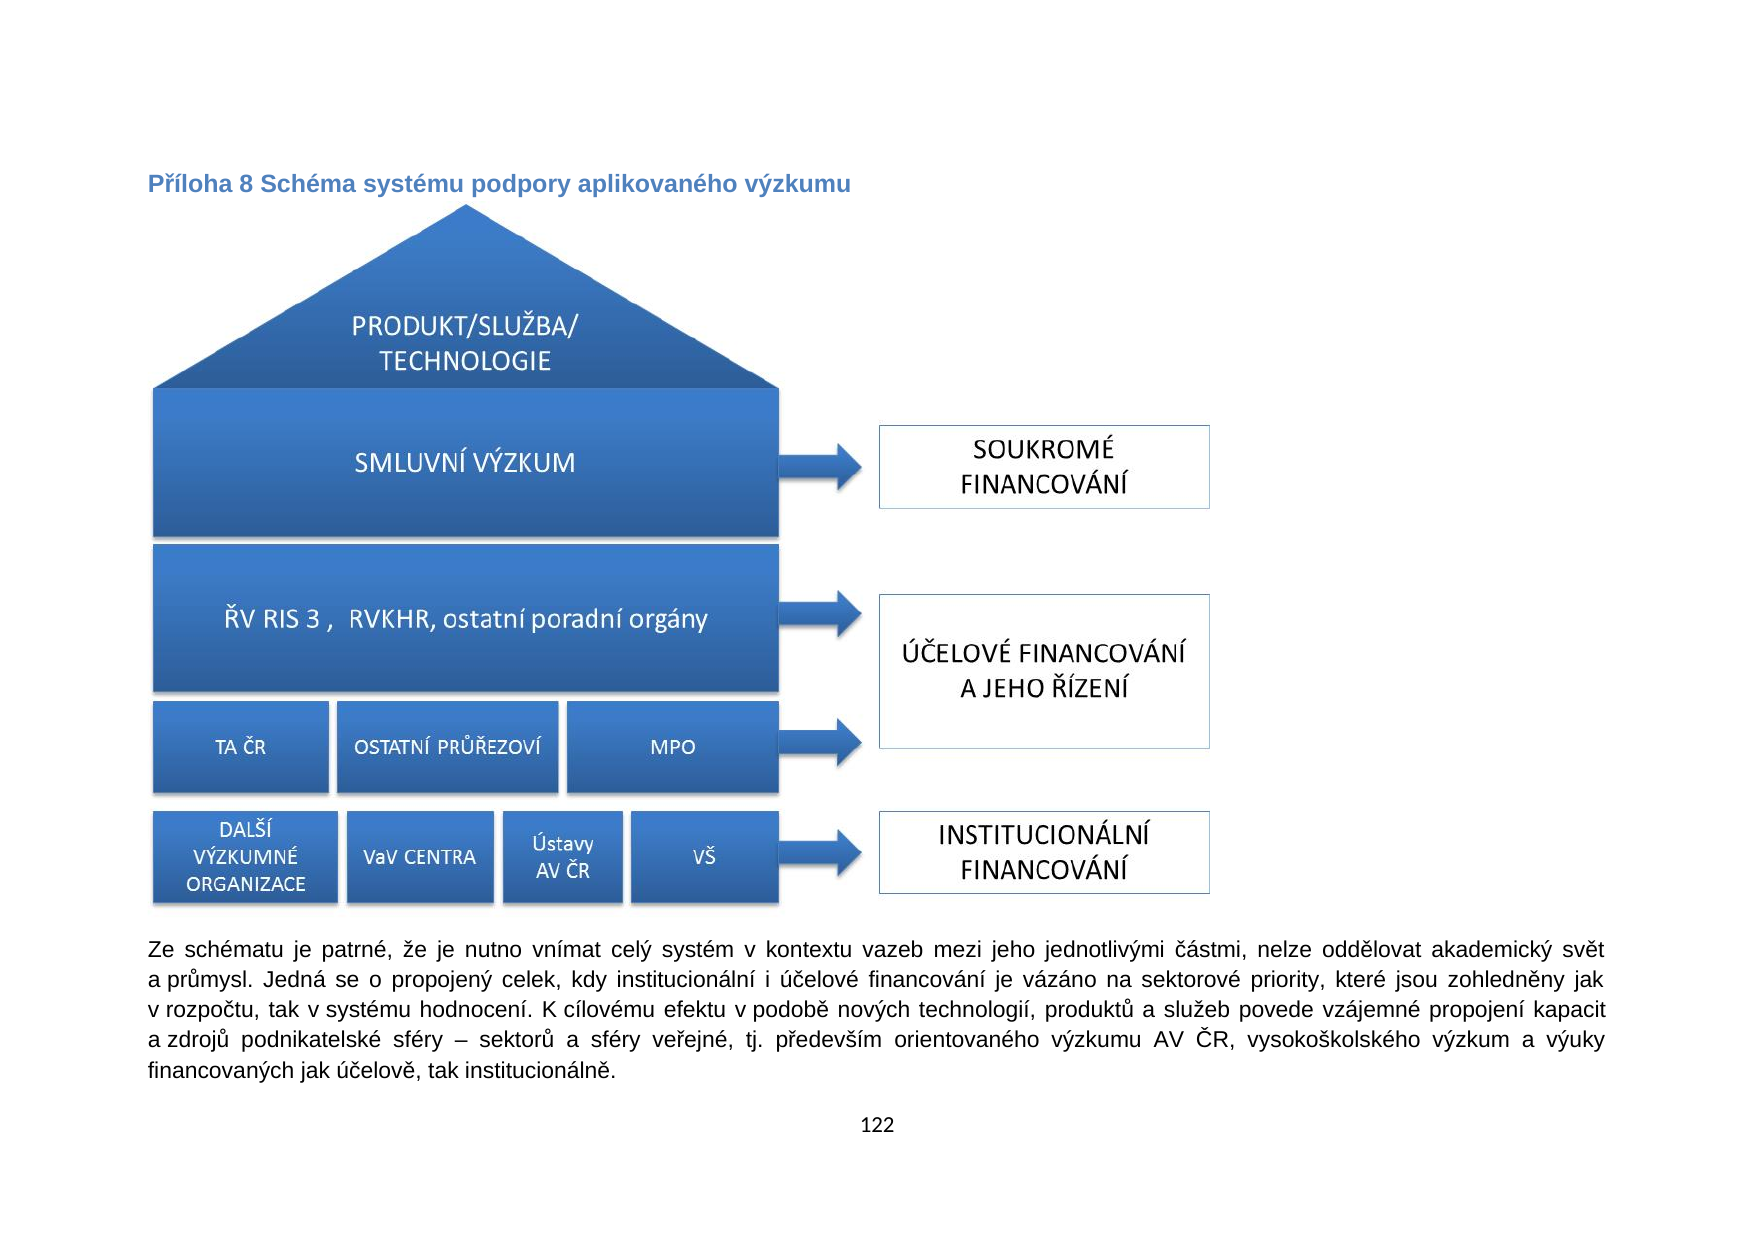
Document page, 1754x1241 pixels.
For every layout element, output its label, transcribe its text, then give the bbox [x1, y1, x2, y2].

subtitle Příloha 8 Schéma systému podpory aplikovaného výzkumu [148, 168, 1606, 197]
picture [147, 201, 1210, 919]
text Ze schématu je patrné, že je nutno vnímat celý systém v kontextu vazeb mezi jeho jednotlivými částmi, nelze oddělovat akademický svět a průmysl. Jedná se o propojený celek, kdy institucionální i účelové financování je vázáno na sektorové priority, které jsou zohledněny jak v rozpočtu, tak v systému hodnocení. K cílovému efektu v podobě nových technologií, produktů a služeb povede vzájemné propojení kapacit a zdrojů podnikatelské sféry – sektorů a sféry veřejné, tj. především orientovaného výzkumu AV ČR, vysokoškolského výzkum a výuky financovaných jak účelově, tak institucionálně. [148, 936, 1606, 1083]
